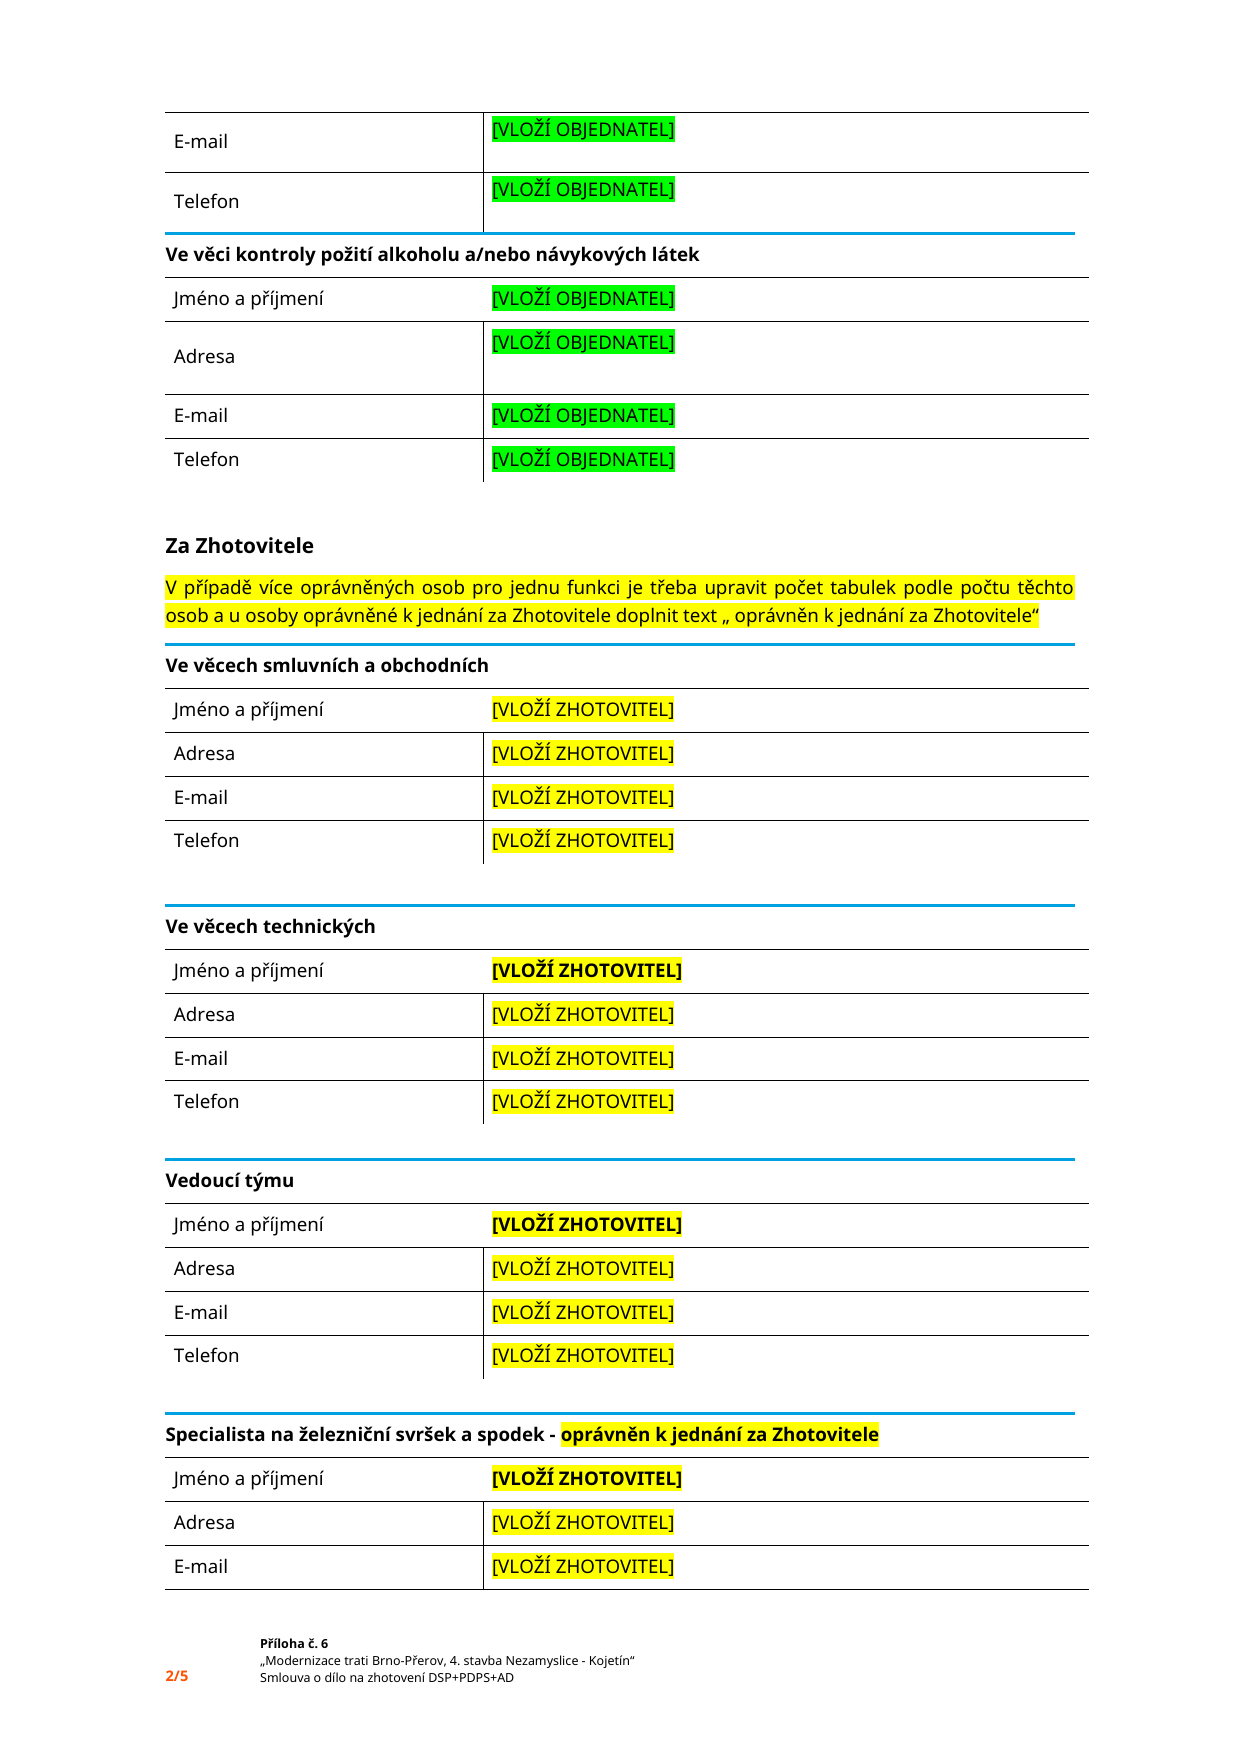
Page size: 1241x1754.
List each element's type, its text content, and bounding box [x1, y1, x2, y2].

text Za Zhotovitele [165, 531, 1075, 559]
table_header Jméno a příjmení [165, 1458, 484, 1501]
table_cell Adresa [165, 994, 483, 1037]
table_cell Adresa [165, 733, 483, 776]
table_cell E-mail [165, 1292, 483, 1334]
text Ve věci kontroly požití alkoholu a/nebo návykových látek [165, 235, 1075, 267]
table_header [VLOŽÍ ZHOTOVITEL] [484, 1204, 1089, 1247]
table_cell [VLOŽÍ ZHOTOVITEL] [484, 994, 1089, 1037]
table_cell [VLOŽÍ OBJEDNATEL] [484, 322, 1089, 394]
table_cell [VLOŽÍ OBJEDNATEL] [484, 113, 1089, 172]
table_cell Telefon [165, 1336, 483, 1378]
table_cell [VLOŽÍ OBJEDNATEL] [484, 173, 1089, 232]
text Specialista na železniční svršek a spodek - oprávněn k jednání za Zhotovitele [165, 1415, 1075, 1447]
table_cell E-mail [165, 113, 483, 172]
table_header [VLOŽÍ ZHOTOVITEL] [484, 1458, 1089, 1501]
table_cell [VLOŽÍ ZHOTOVITEL] [484, 1546, 1089, 1589]
table_header Jméno a příjmení [165, 950, 484, 993]
table_cell Telefon [165, 821, 483, 863]
table_cell [VLOŽÍ OBJEDNATEL] [484, 439, 1089, 482]
table_cell [VLOŽÍ ZHOTOVITEL] [484, 1248, 1089, 1291]
text Ve věcech technických [165, 907, 1075, 939]
table_cell [VLOŽÍ ZHOTOVITEL] [484, 1336, 1089, 1378]
table_cell [VLOŽÍ ZHOTOVITEL] [484, 1081, 1089, 1124]
table_cell [VLOŽÍ ZHOTOVITEL] [484, 1502, 1089, 1545]
text Vedoucí týmu [165, 1161, 1075, 1193]
table_cell [VLOŽÍ OBJEDNATEL] [484, 395, 1089, 438]
table_header Jméno a příjmení [165, 1204, 484, 1247]
table_cell E-mail [165, 777, 483, 819]
table_header Jméno a příjmení [165, 689, 484, 732]
table_header [VLOŽÍ OBJEDNATEL] [484, 278, 1089, 321]
table_cell E-mail [165, 395, 483, 438]
text V případě více oprávněných osob pro jednu funkci je třeba upravit počet tabulek podle počtu těchto osob a u osoby oprávněné k jednání za Zhotovitele doplnit text „ oprávněn k jednání za Zhotovitele“ [165, 600, 1075, 628]
table_header Jméno a příjmení [165, 278, 484, 321]
table_cell Adresa [165, 1502, 483, 1545]
table_header [VLOŽÍ ZHOTOVITEL] [484, 950, 1089, 993]
table_cell Telefon [165, 439, 483, 482]
table_cell [VLOŽÍ ZHOTOVITEL] [484, 777, 1089, 819]
table_cell Adresa [165, 322, 483, 394]
table_cell [VLOŽÍ ZHOTOVITEL] [484, 1292, 1089, 1334]
table_cell Adresa [165, 1248, 483, 1291]
table_cell [VLOŽÍ ZHOTOVITEL] [484, 821, 1089, 863]
table_cell [VLOŽÍ ZHOTOVITEL] [484, 733, 1089, 776]
table_cell E-mail [165, 1546, 483, 1589]
text Ve věcech smluvních a obchodních [165, 646, 1075, 678]
table_cell [VLOŽÍ ZHOTOVITEL] [484, 1038, 1089, 1080]
table_header [VLOŽÍ ZHOTOVITEL] [484, 689, 1089, 732]
table_cell Telefon [165, 173, 483, 232]
table_cell Telefon [165, 1081, 483, 1124]
table_cell E-mail [165, 1038, 483, 1080]
